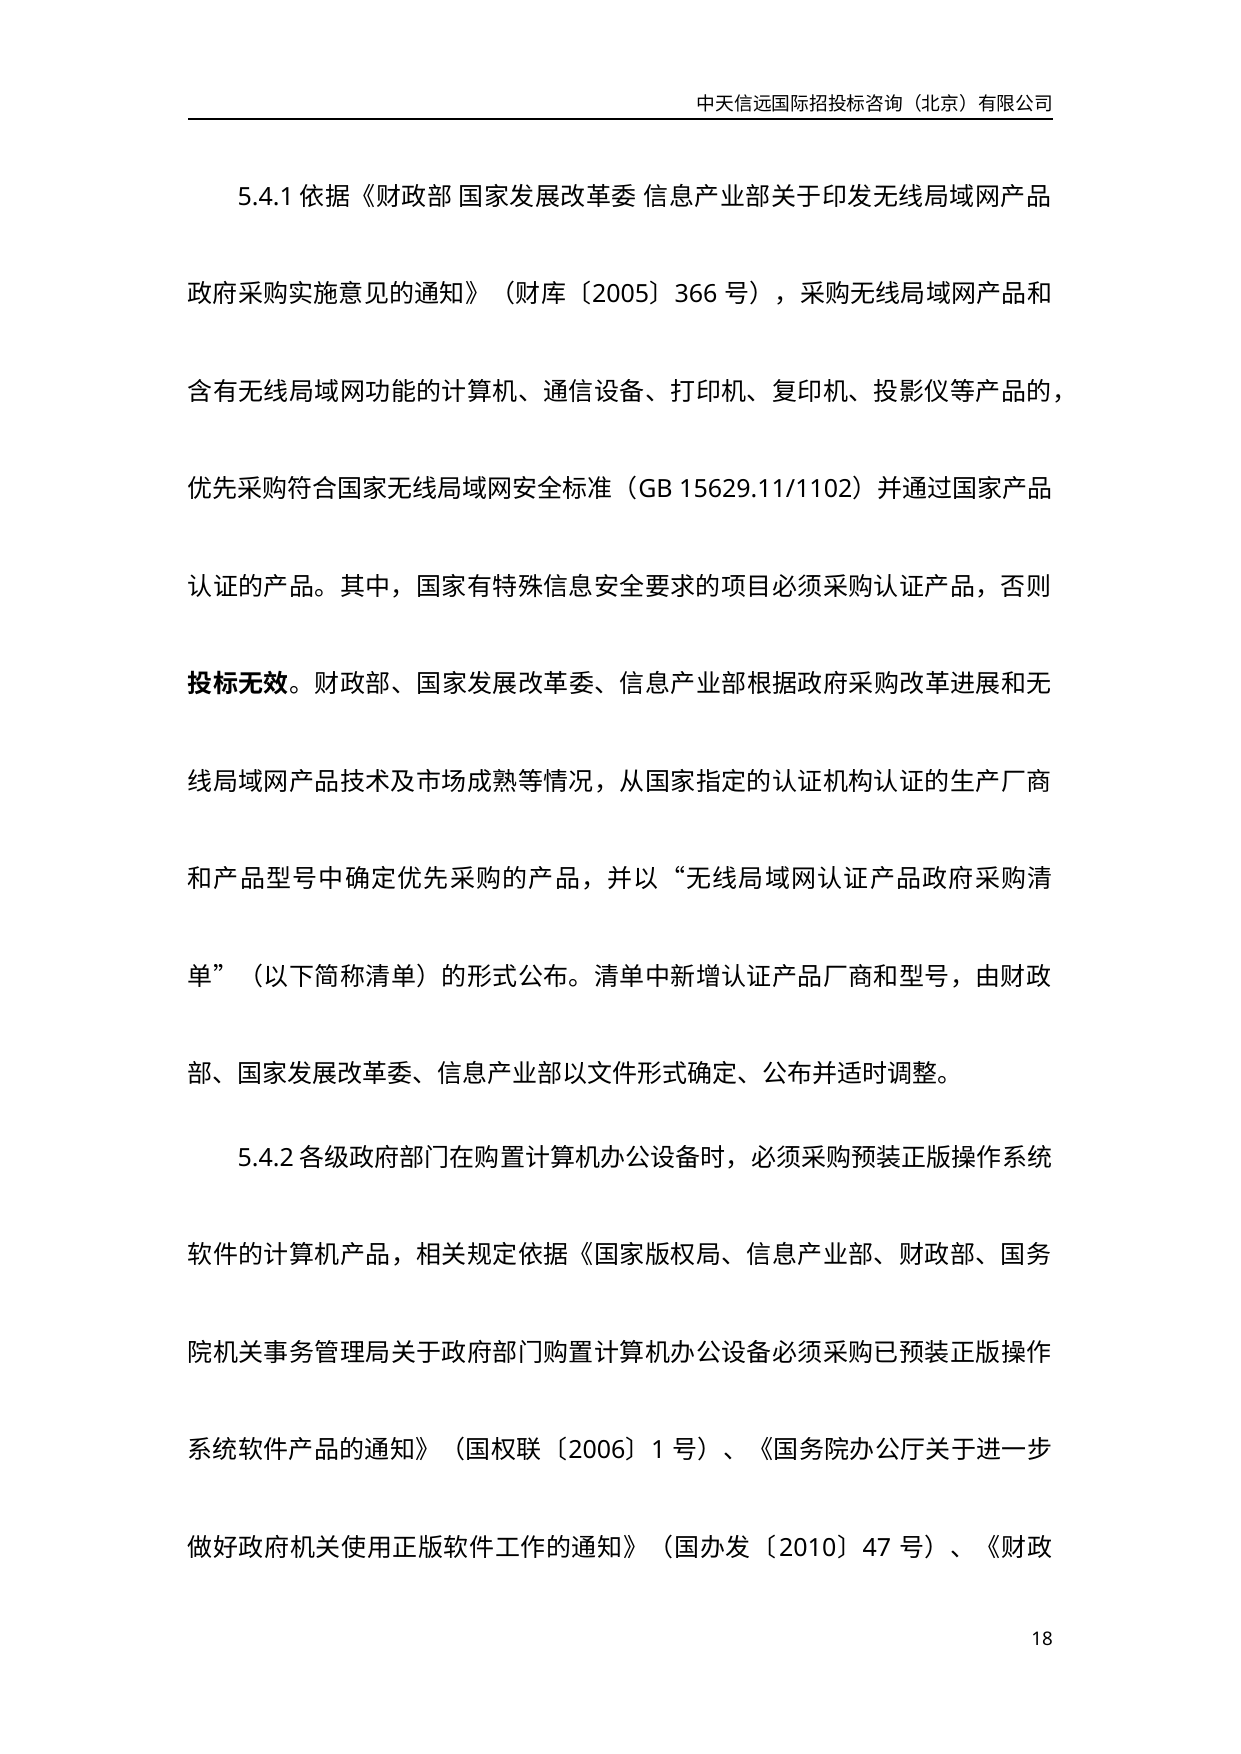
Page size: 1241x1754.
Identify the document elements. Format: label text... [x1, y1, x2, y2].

text 5.4.1依据《财政部 国家发展改革委 信息产业部关于印发无线局域网产品政府采购实施意见的通知》（财库〔2005〕366 号），采购无线局域网产品和含有无线局域网功能的计算机、通信设备、打印机、复印机、投影仪等产品的，优先采购符合国家无线局域网安全标准（GB 15629.11/1102）并通过国家产品认证的产品。其中，国家有特殊信息安全要求的项目必须采购认证产品，否则投标无效。财政部、国家发展改革委、信息产业部根据政府采购改革进展和无线局域网产品技术及市场成熟等情况，从国家指定的认证机构认证的生产厂商和产品型号中确定优先采购的产品，并以“无线局域网认证产品政府采购清单”（以下简称清单）的形式公布。清单中新增认证产品厂商和型号，由财政部、国家发展改革委、信息产业部以文件形式确定、公布并适时调整。 [187, 162, 1053, 1104]
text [187, 1123, 1053, 1578]
